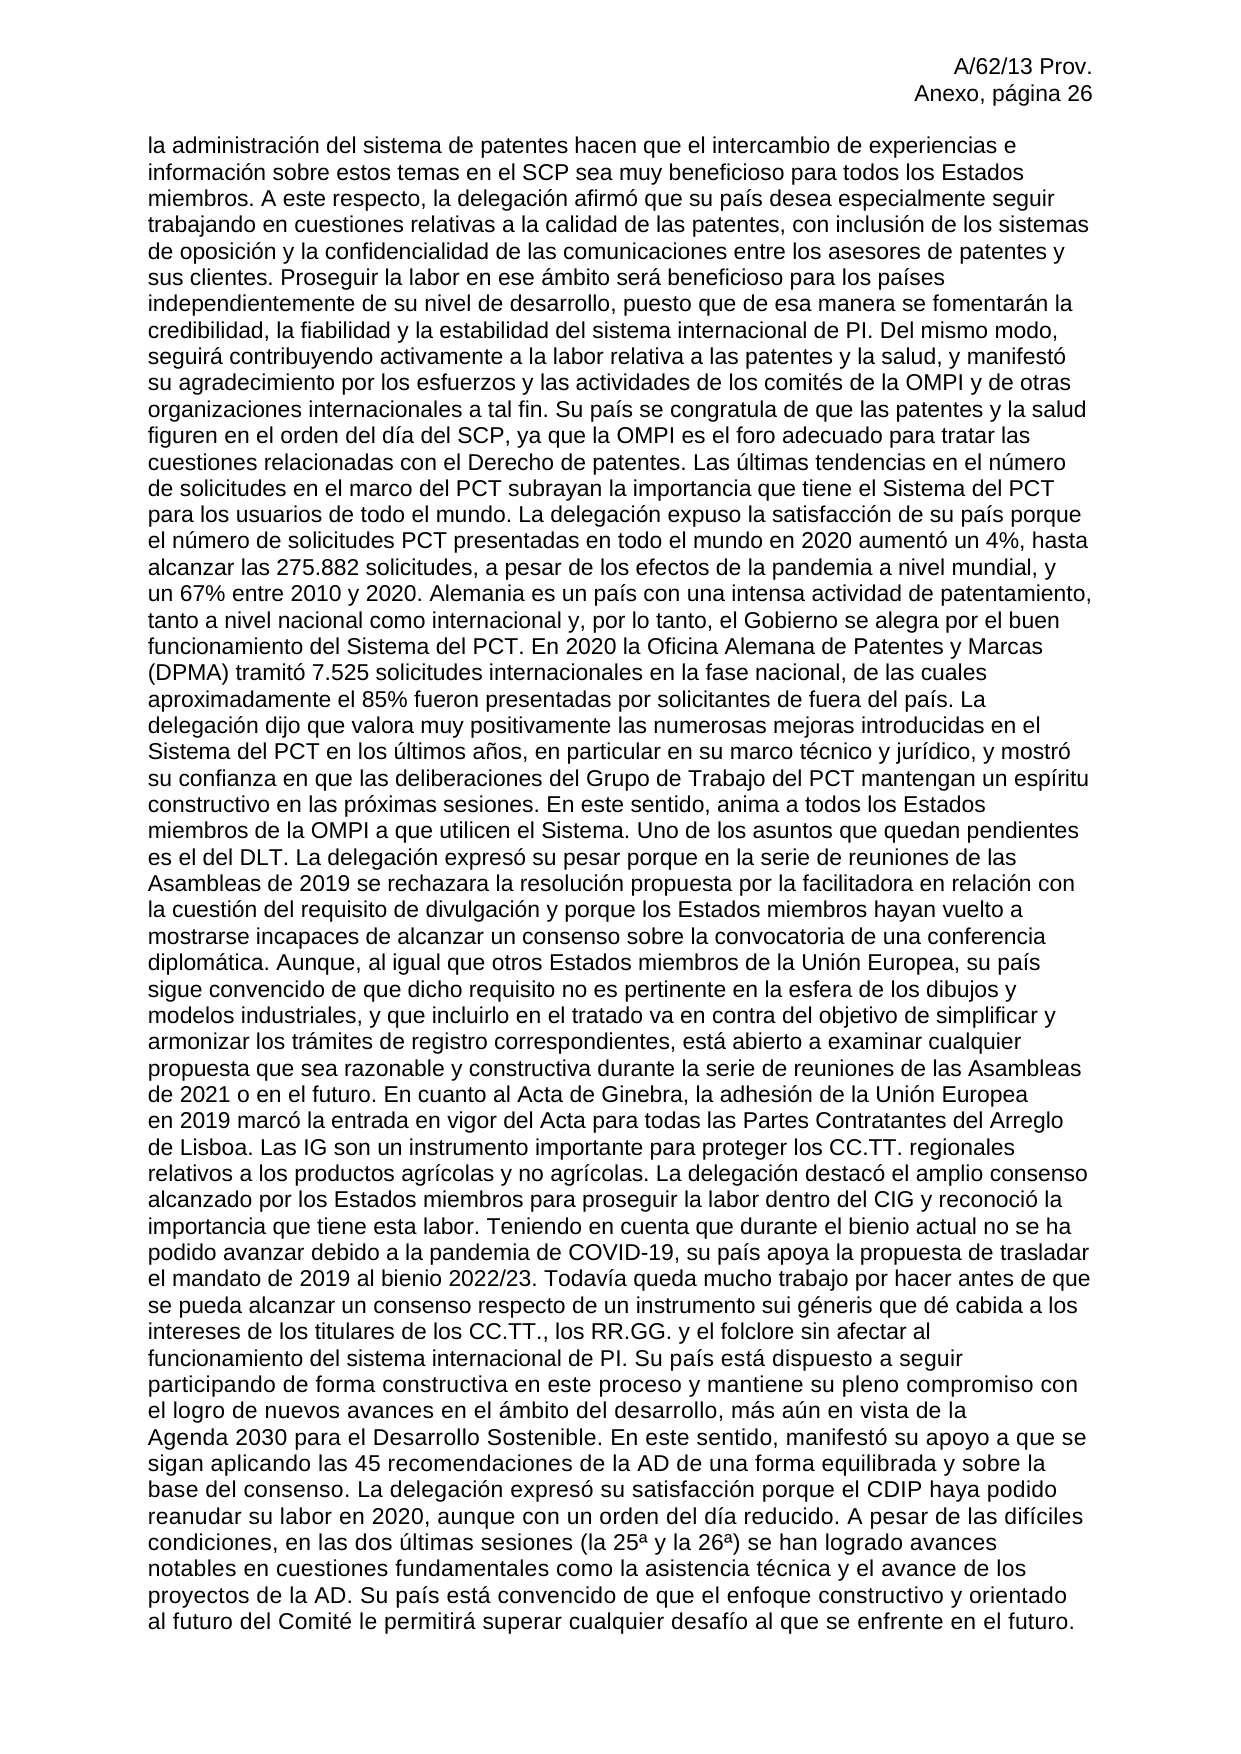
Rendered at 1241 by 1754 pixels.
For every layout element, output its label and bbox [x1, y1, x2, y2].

text [148, 132, 1092, 1634]
